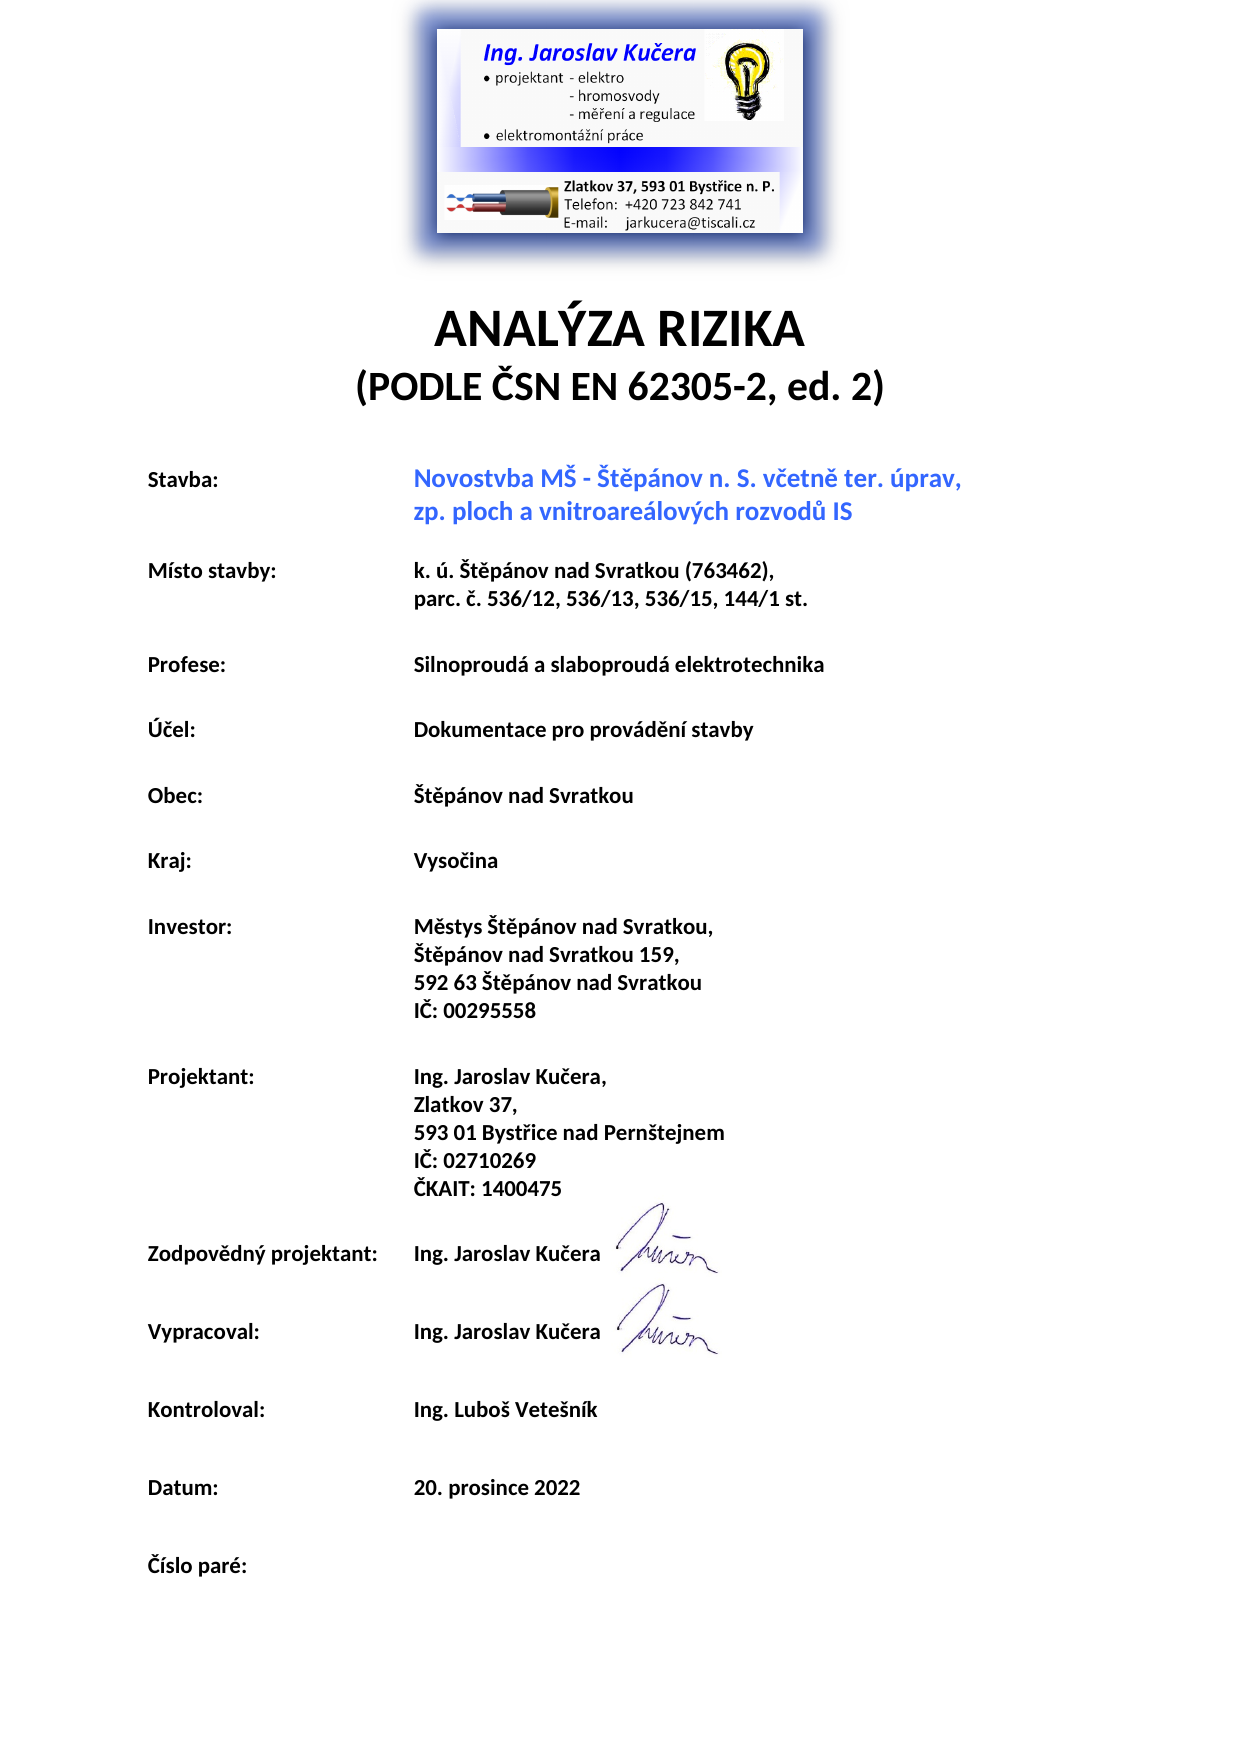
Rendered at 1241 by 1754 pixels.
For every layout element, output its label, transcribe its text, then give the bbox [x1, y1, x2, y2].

text Stavba: Novostvba MŠ - Štěpánov n. S. včetně ter. úprav, [148, 461, 1152, 494]
text ANALÝZA RIZIKA [148, 293, 1092, 359]
text IČ: 02710269 [148, 1146, 1092, 1174]
text IČ: 00295558 [148, 996, 1092, 1024]
picture [437, 29, 803, 233]
text Kontroloval: Ing. Luboš Vetešník [148, 1396, 1092, 1423]
text 593 01 Bystřice nad Pernštejnem [148, 1118, 1092, 1146]
text Obec: Štěpánov nad Svratkou [148, 781, 1152, 809]
text (PODLE ČSN EN 62305-2, ed. 2) [148, 359, 1092, 410]
text Místo stavby: k. ú. Štěpánov nad Svratkou (763462), [148, 556, 1152, 584]
text Zlatkov 37, [148, 1090, 1093, 1118]
text Štěpánov nad Svratkou 159, [148, 940, 1092, 968]
text Vypracoval: Ing. Jaroslav Kučera [148, 1317, 1092, 1346]
text Zodpovědný projektant: Ing. Jaroslav Kučera [148, 1239, 1092, 1267]
text Projektant: Ing. Jaroslav Kučera, [148, 1062, 1092, 1090]
text Kraj: Vysočina [148, 846, 1092, 874]
text parc. č. 536/12, 536/13, 536/15, 144/1 st. [148, 584, 1152, 612]
text Číslo paré: [148, 1552, 1092, 1579]
text ČKAIT: 1400475 [148, 1174, 1092, 1202]
text 592 63 Štěpánov nad Svratkou [148, 968, 1092, 996]
text Investor: Městys Štěpánov nad Svratkou, [148, 912, 1092, 940]
picture [611, 1267, 722, 1317]
picture [611, 1346, 722, 1358]
text Účel: Dokumentace pro provádění stavby [148, 715, 1152, 743]
text zp. ploch a vnitroareálových rozvodů IS [148, 494, 1152, 527]
picture [611, 1202, 722, 1239]
text Datum: 20. prosince 2022 [148, 1473, 1092, 1502]
text Profese: Silnoproudá a slaboproudá elektrotechnika [148, 650, 1152, 678]
